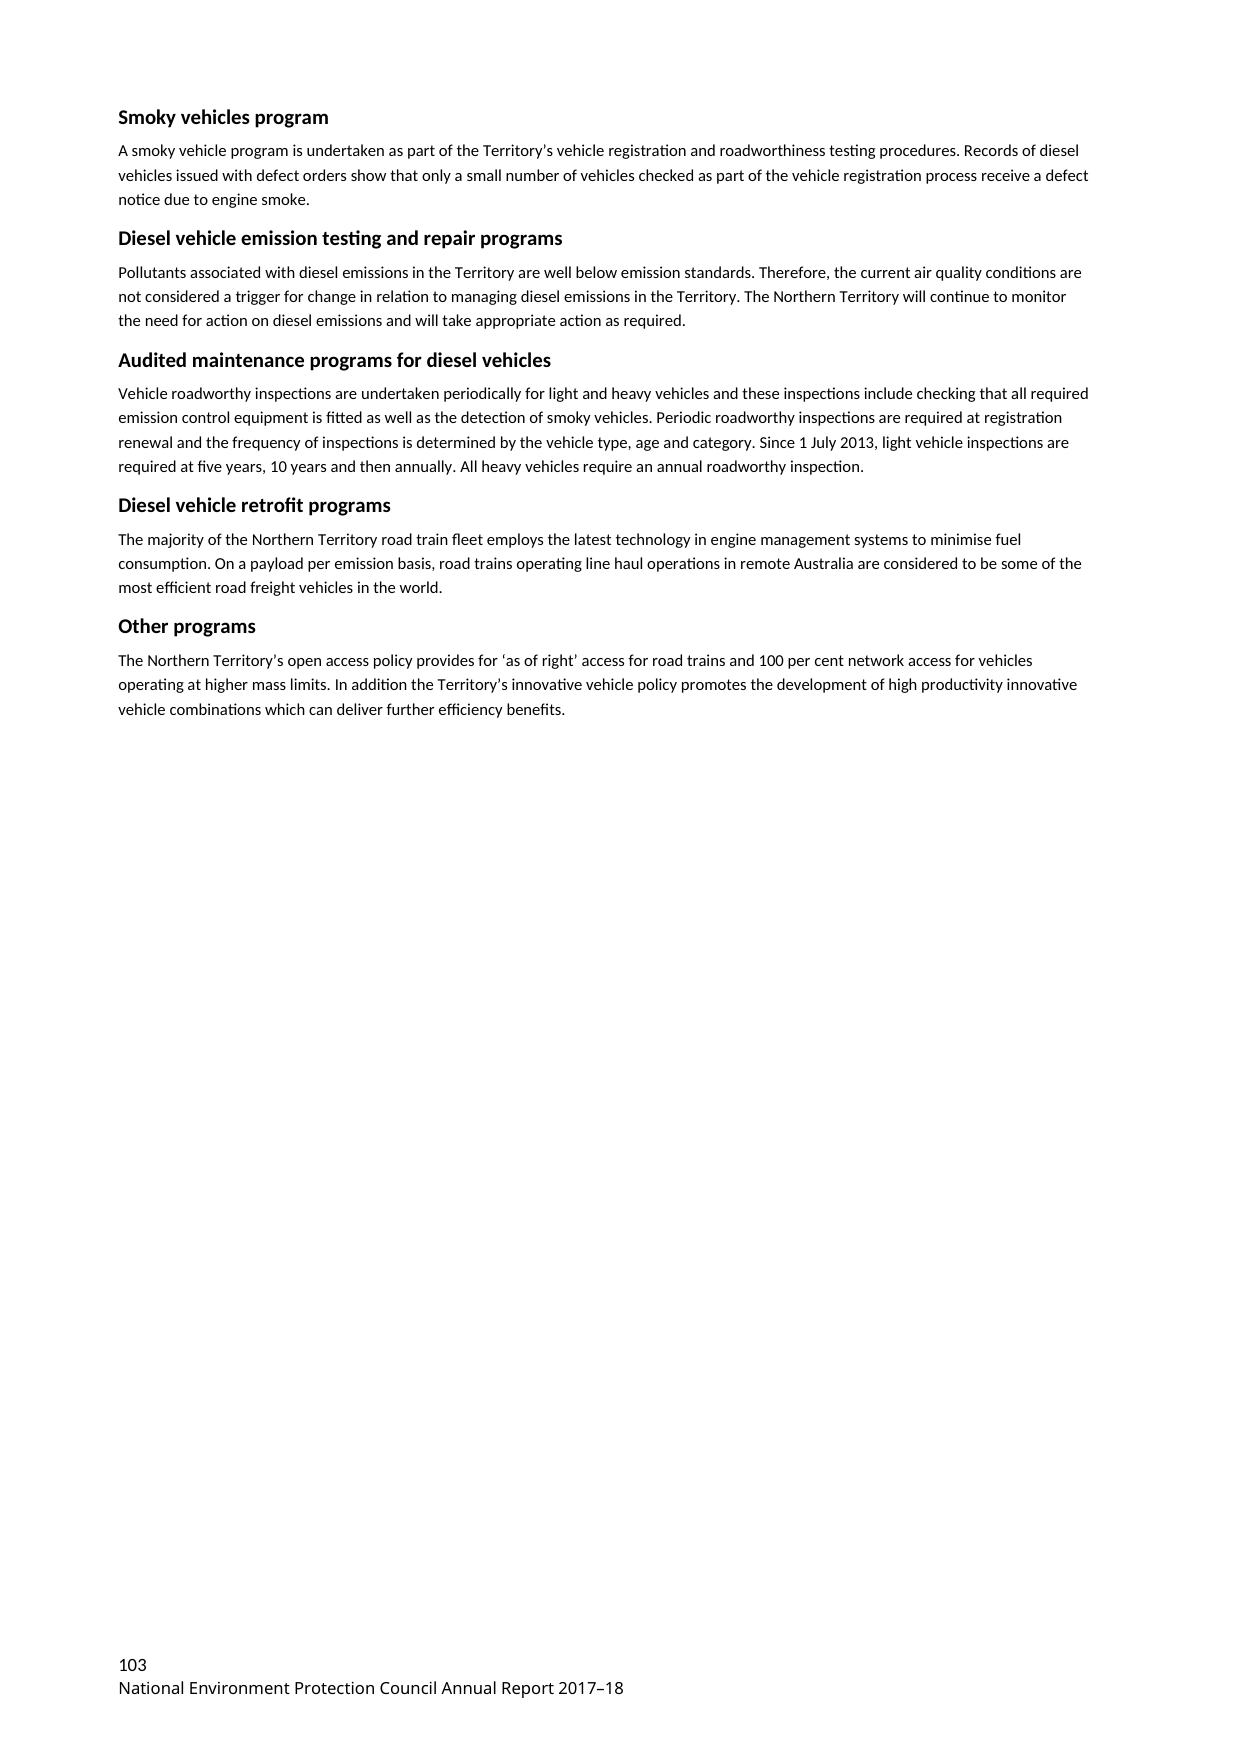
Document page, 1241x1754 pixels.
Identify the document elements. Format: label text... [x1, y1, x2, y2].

text Vehicle roadworthy inspections are undertaken periodically for light and heavy vehicles and these inspections include checking that all required emission control equipment is fitted as well as the detection of smoky vehicles. Periodic roadworthy inspections are required at registration renewal and the frequency of inspections is determined by the vehicle type, age and category. Since 1 July 2013, light vehicle inspections are required at five years, 10 years and then annually. All heavy vehicles require an annual roadworthy inspection. [118, 383, 1090, 477]
subtitle Smoky vehicles program [118, 104, 1090, 130]
text The majority of the Northern Territory road train fleet employs the latest technology in engine management systems to minimise fuel consumption. On a payload per emission basis, road trains operating line haul operations in remote Australia are considered to be some of the most efficient road freight vehicles in the world. [118, 529, 1090, 598]
subtitle Diesel vehicle retrofit programs [118, 492, 1090, 518]
text Pollutants associated with diesel emissions in the Territory are well below emission standards. Therefore, the current air quality conditions are not considered a trigger for change in relation to managing diesel emissions in the Territory. The Northern Territory will continue to monitor the need for action on diesel emissions and will take appropriate action as required. [118, 262, 1090, 331]
subtitle Audited maintenance programs for diesel vehicles [118, 347, 1090, 372]
text A smoky vehicle program is undertaken as part of the Territory’s vehicle registration and roadworthiness testing procedures. Records of diesel vehicles issued with defect orders show that only a small number of vehicles checked as part of the vehicle registration process receive a defect notice due to engine smoke. [118, 141, 1090, 210]
subtitle Diesel vehicle emission testing and repair programs [118, 226, 1090, 251]
text The Northern Territory’s open access policy provides for ‘as of right’ access for road trains and 100 per cent network access for vehicles operating at higher mass limits. In addition the Territory’s innovative vehicle policy promotes the development of high productivity innovative vehicle combinations which can deliver further efficiency benefits. [118, 650, 1090, 719]
subtitle Other programs [118, 614, 1090, 639]
